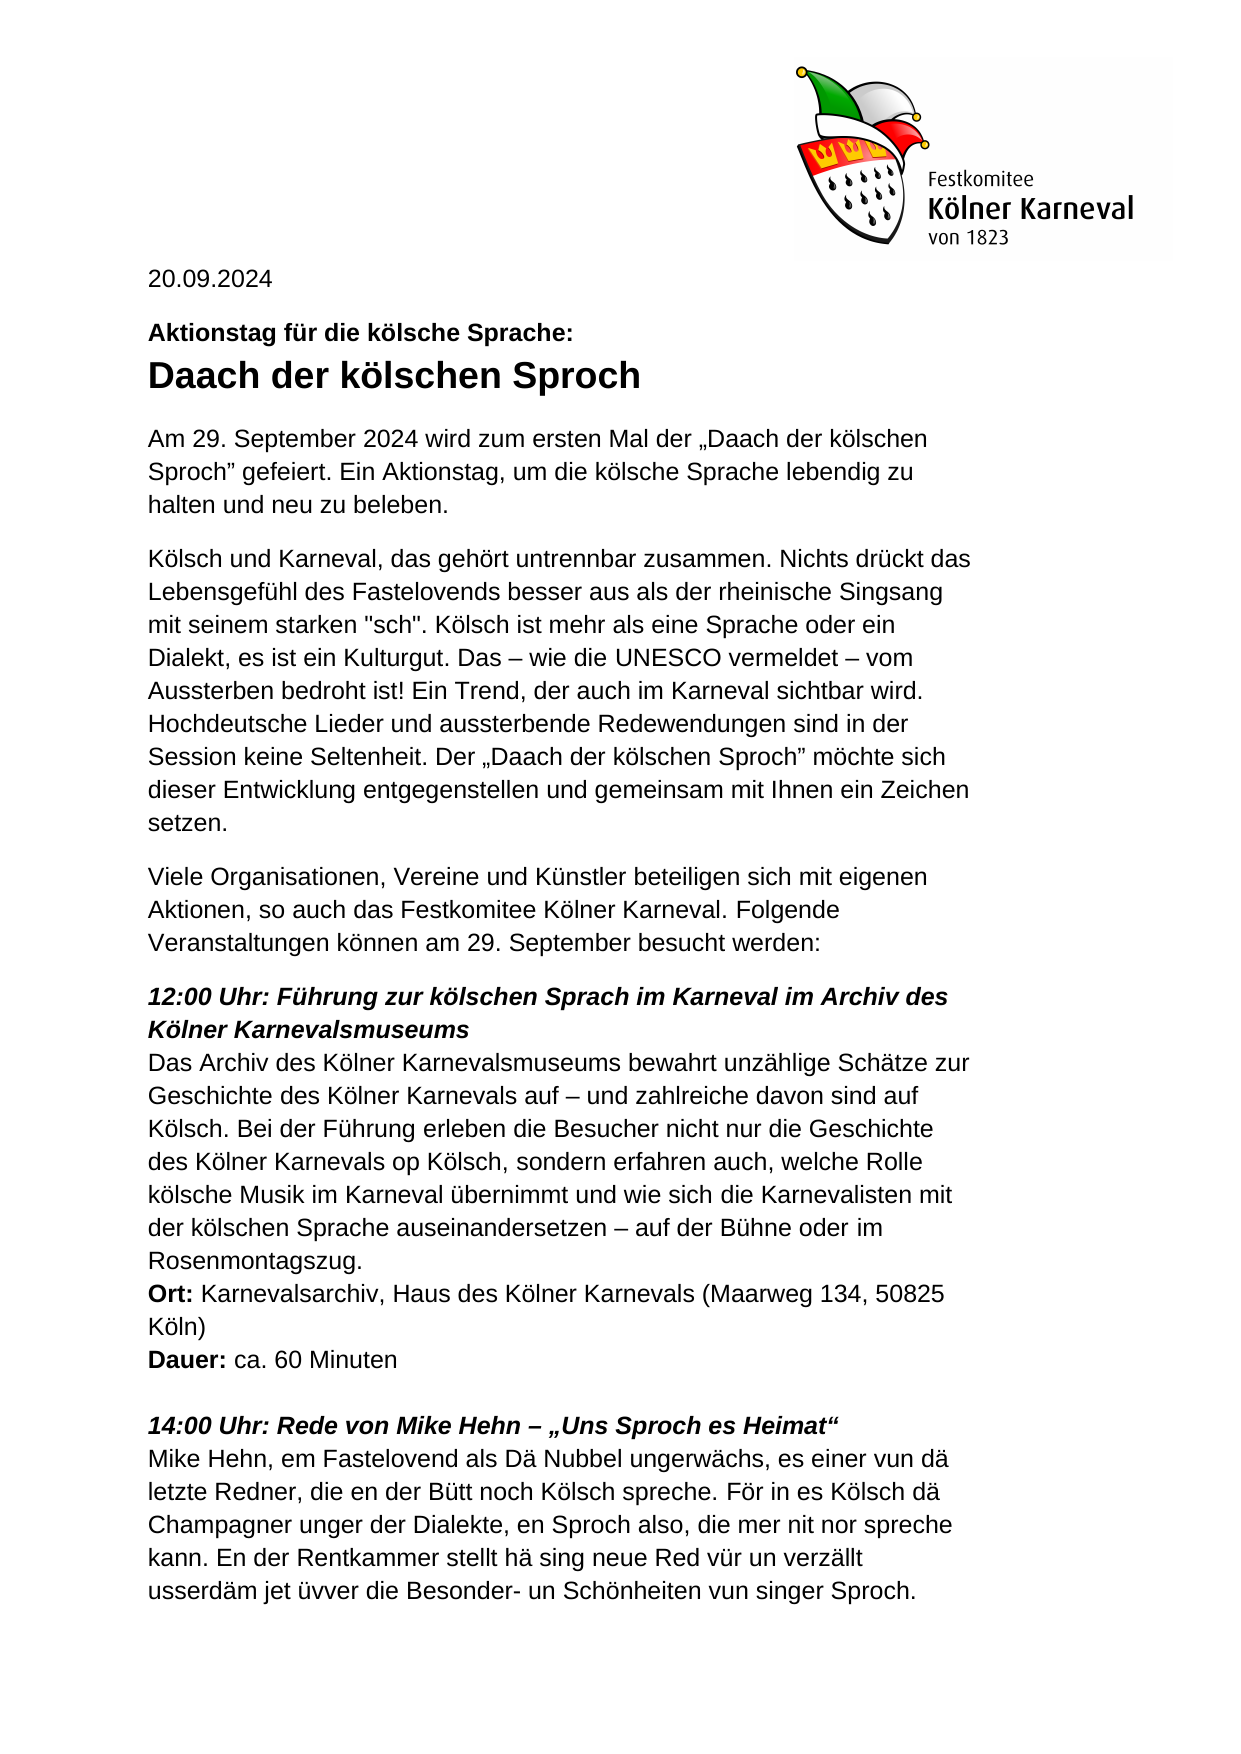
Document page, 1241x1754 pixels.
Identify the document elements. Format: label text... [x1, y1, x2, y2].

text Am 29. September 2024 wird zum ersten Mal der „Daach der kölschen Sproch” gefeiert. Ein Aktionstag, um die kölsche Sprache lebendig zu halten und neu zu beleben. [148, 424, 974, 519]
picture [793, 57, 1174, 261]
text Kölsch und Karneval, das gehört untrennbar zusammen. Nichts drückt das Lebensgefühl des Fastelovends besser aus als der rheinische Singsang mit seinem starken "sch". Kölsch ist mehr als eine Sprache oder ein Dialekt, es ist ein Kulturgut. Das – wie die UNESCO vermeldet – vom Aussterben bedroht ist! Ein Trend, der auch im Karneval sichtbar wird. Hochdeutsche Lieder und aussterbende Redewendungen sind in der Session keine Seltenheit. Der „Daach der kölschen Sproch” möchte sich dieser Entwicklung entgegenstellen und gemeinsam mit Ihnen ein Zeichen setzen. [148, 544, 974, 837]
text Viele Organisationen, Vereine und Künstler beteiligen sich mit eigenen Aktionen, so auch das Festkomitee Kölner Karneval. Folgende Veranstaltungen können am 29. September besucht werden: [148, 862, 974, 957]
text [148, 982, 974, 1605]
text Aktionstag für die kölsche Sprache: Daach der kölschen Sproch [148, 318, 974, 397]
text 20.09.2024 [148, 236, 974, 293]
